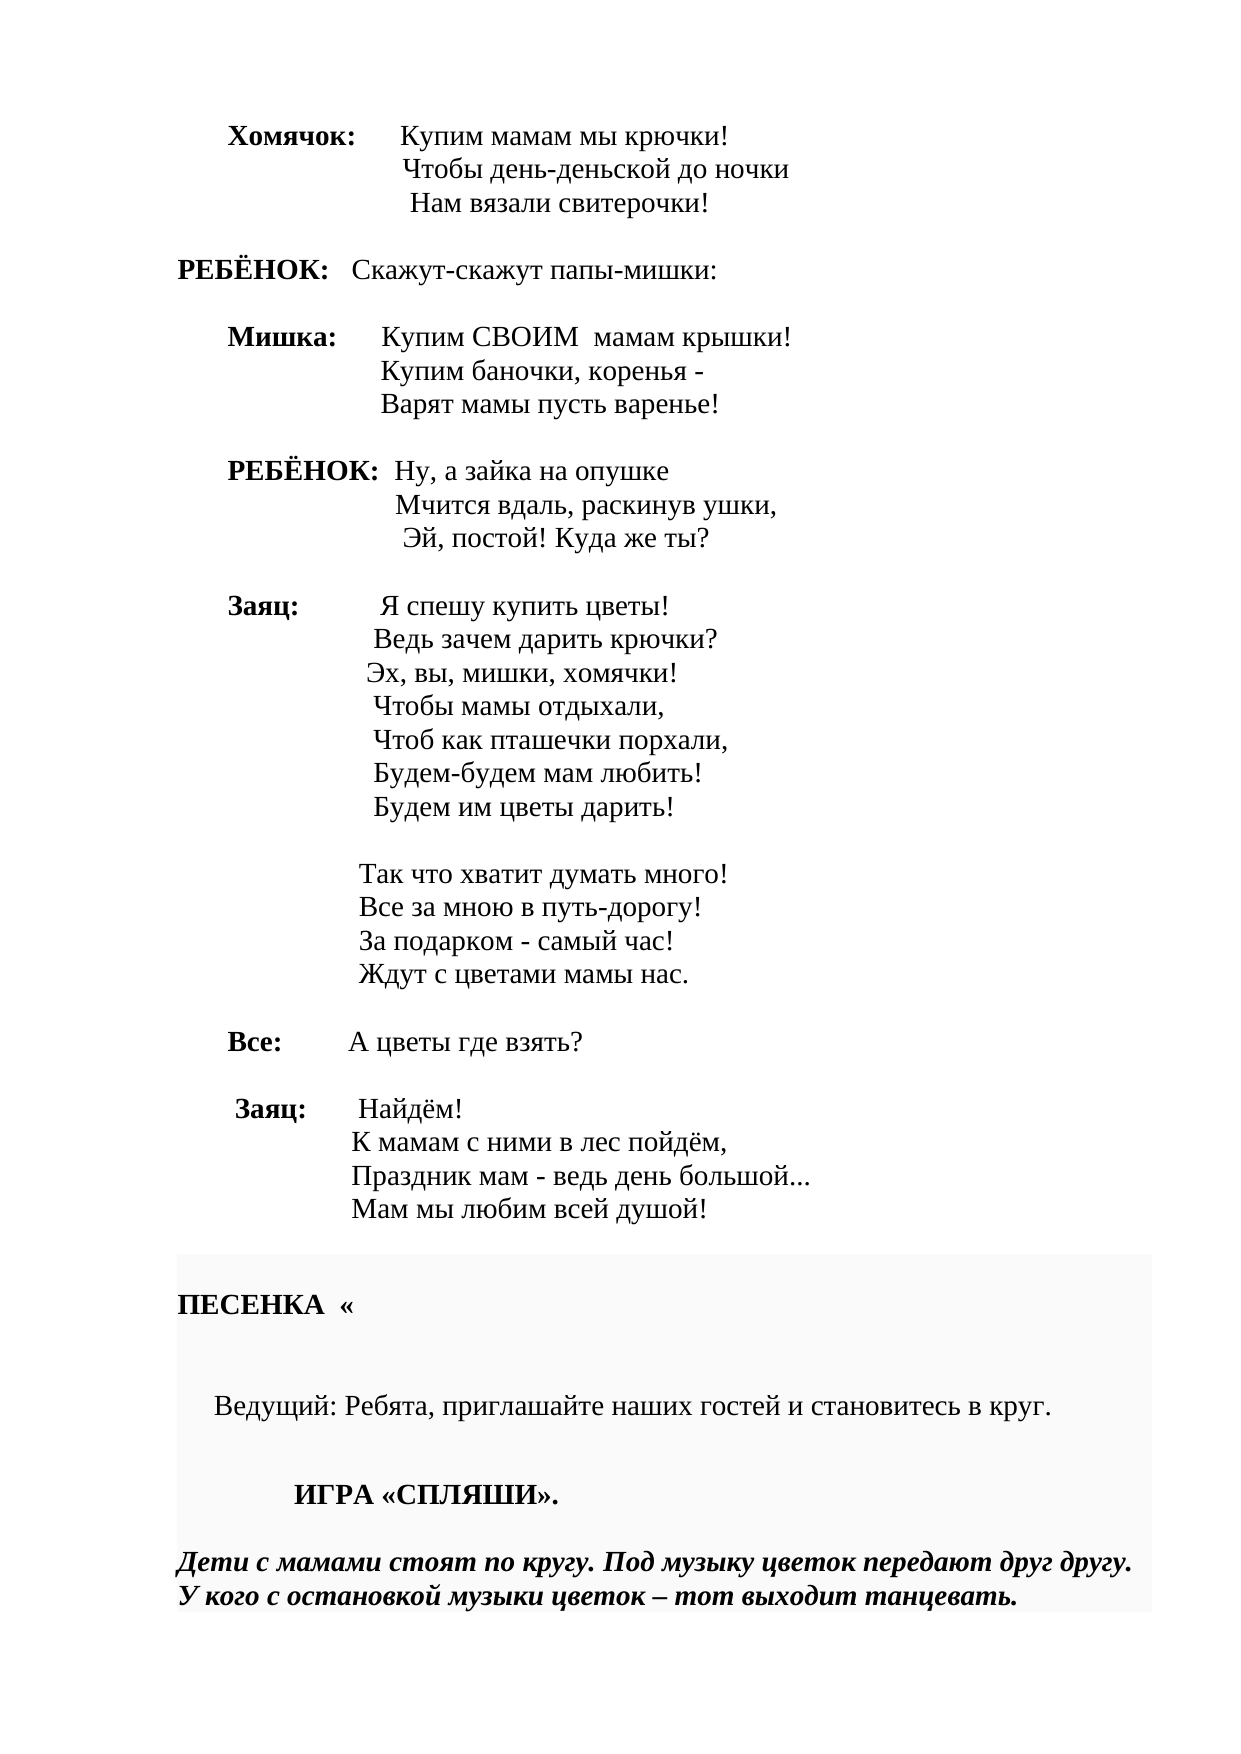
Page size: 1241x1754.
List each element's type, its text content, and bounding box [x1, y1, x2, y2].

text Эх, вы, мишки, хомячки! [227, 655, 1102, 688]
text ИГРА «СПЛЯШИ». [177, 1477, 1152, 1511]
text Чтоб как пташечки порхали, [227, 722, 1102, 755]
text Нам вязали свитерочки! [227, 185, 1102, 219]
text Ведь зачем дарить крючки? [227, 621, 1102, 655]
text Дети с мамами стоят по кругу. Под музыку цветок передают друг другу. У кого с остановкой музыки цветок – тот выходит танцевать. [177, 1544, 1152, 1612]
text Праздник мам - ведь день большой... [227, 1158, 1102, 1191]
text Все: А цветы где взять? [227, 1024, 1102, 1057]
text Мам мы любим всей душой! [227, 1191, 1102, 1225]
text К мамам с ними в лес пойдём, [227, 1124, 1102, 1158]
text Заяц: Найдём! [227, 1091, 1102, 1124]
text Чтобы мамы отдыхали, [227, 688, 1102, 722]
text Эй, постой! Куда же ты? [227, 521, 1102, 554]
text Будем им цветы дарить! [227, 789, 1102, 822]
text Все за мною в путь-дорогу! [227, 889, 1102, 923]
text Мишка: Купим СВОИМ мамам крышки! [227, 319, 1102, 353]
text РЕБЁНОК: Скажут-скажут папы-мишки: [177, 252, 1102, 286]
text ПЕСЕНКА « [177, 1287, 1152, 1321]
text Ждут с цветами мамы нас. [227, 957, 1102, 990]
text Заяц: Я спешу купить цветы! [227, 588, 1102, 621]
text РЕБЁНОК: Ну, а зайка на опушке [227, 453, 1102, 487]
text Мчится вдаль, раскинув ушки, [227, 487, 1102, 521]
text Чтобы день-деньской до ночки [227, 152, 1102, 185]
text Хомячок: Купим мамам мы крючки! [227, 118, 1102, 152]
text За подарком - самый час! [227, 923, 1102, 957]
text Так что хватит думать много! [227, 856, 1102, 889]
text Купим баночки, коренья - [227, 353, 1102, 386]
text Варят мамы пусть варенье! [227, 386, 1102, 420]
text Будем-будем мам любить! [227, 755, 1102, 789]
text Ведущий: Ребята, приглашайте наших гостей и становитесь в круг. [177, 1388, 1152, 1421]
